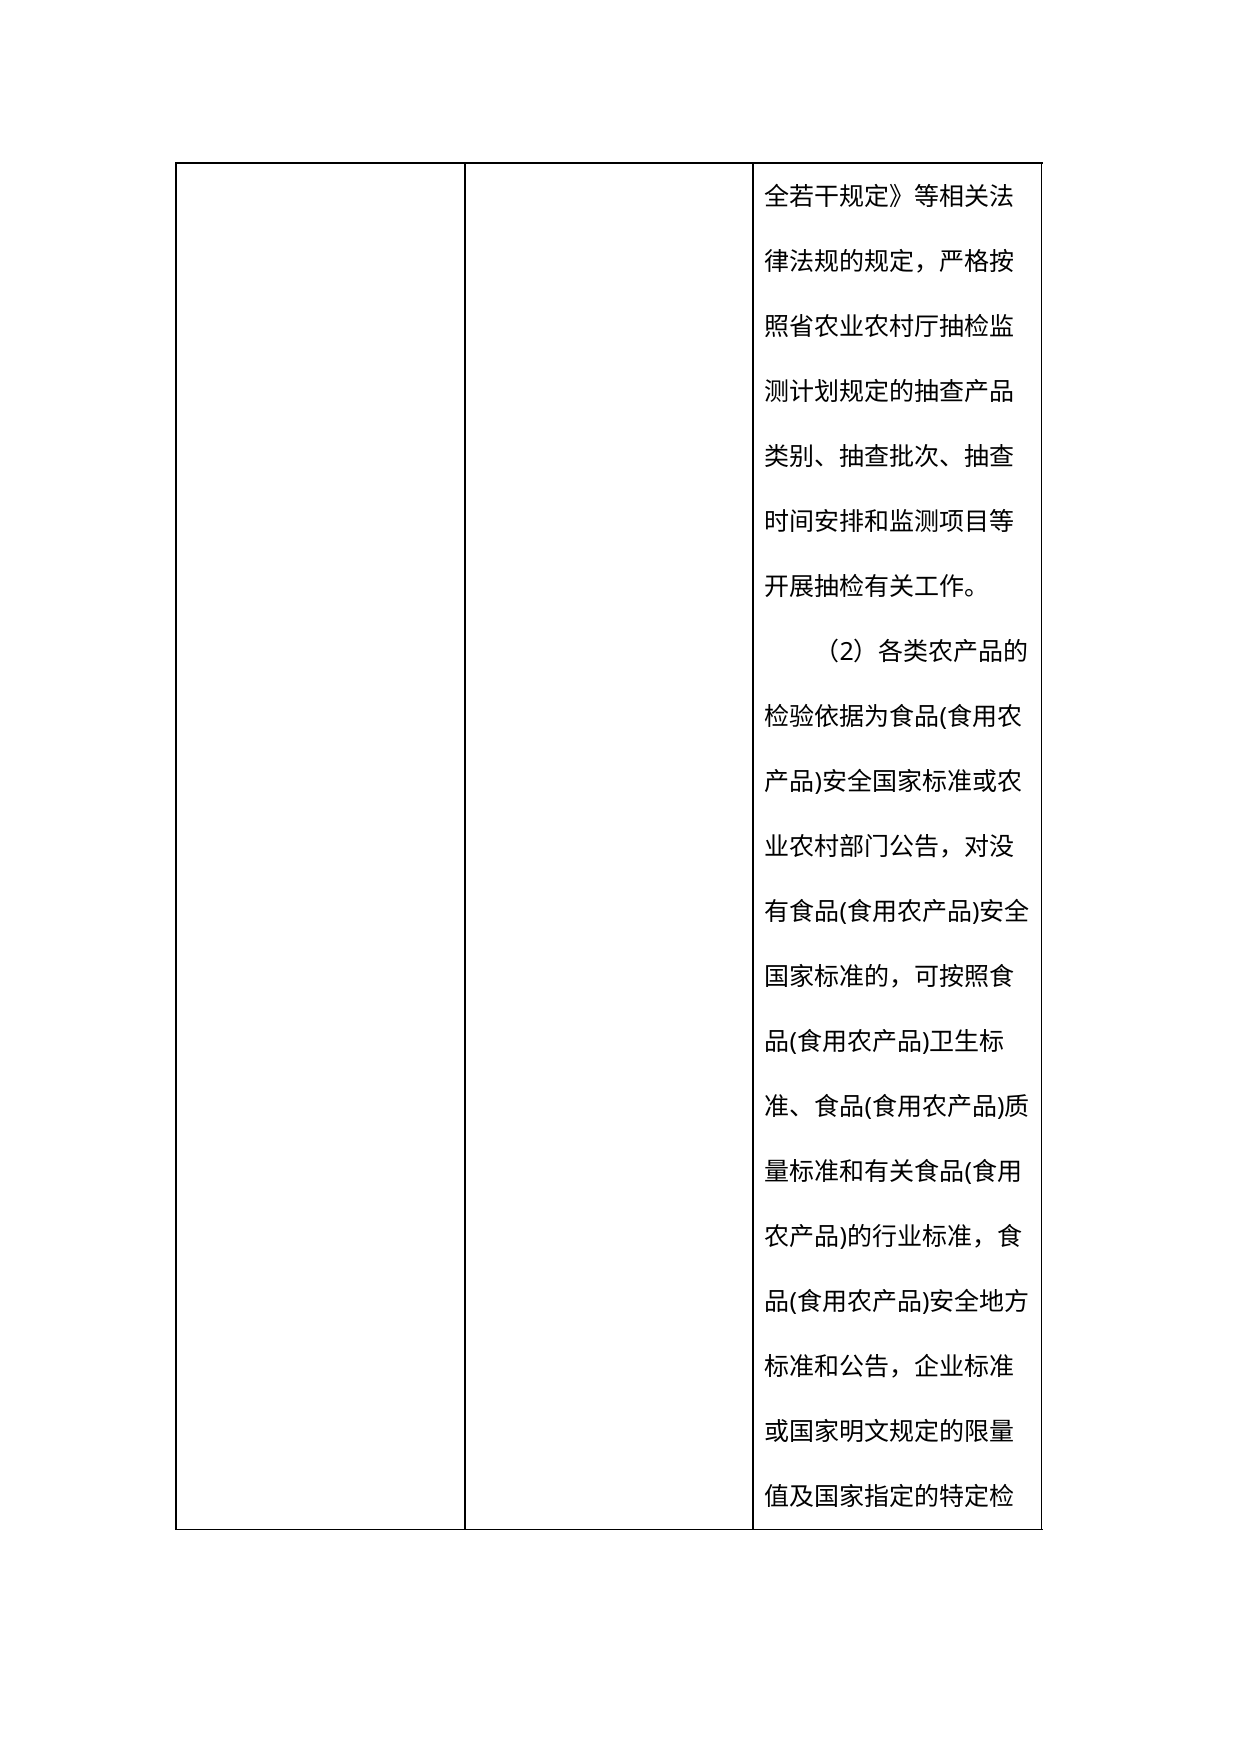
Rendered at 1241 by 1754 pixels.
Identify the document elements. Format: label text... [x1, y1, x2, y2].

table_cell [754, 164, 1041, 1528]
table_cell ★ [466, 164, 752, 1528]
table_cell 1 [177, 164, 464, 1528]
